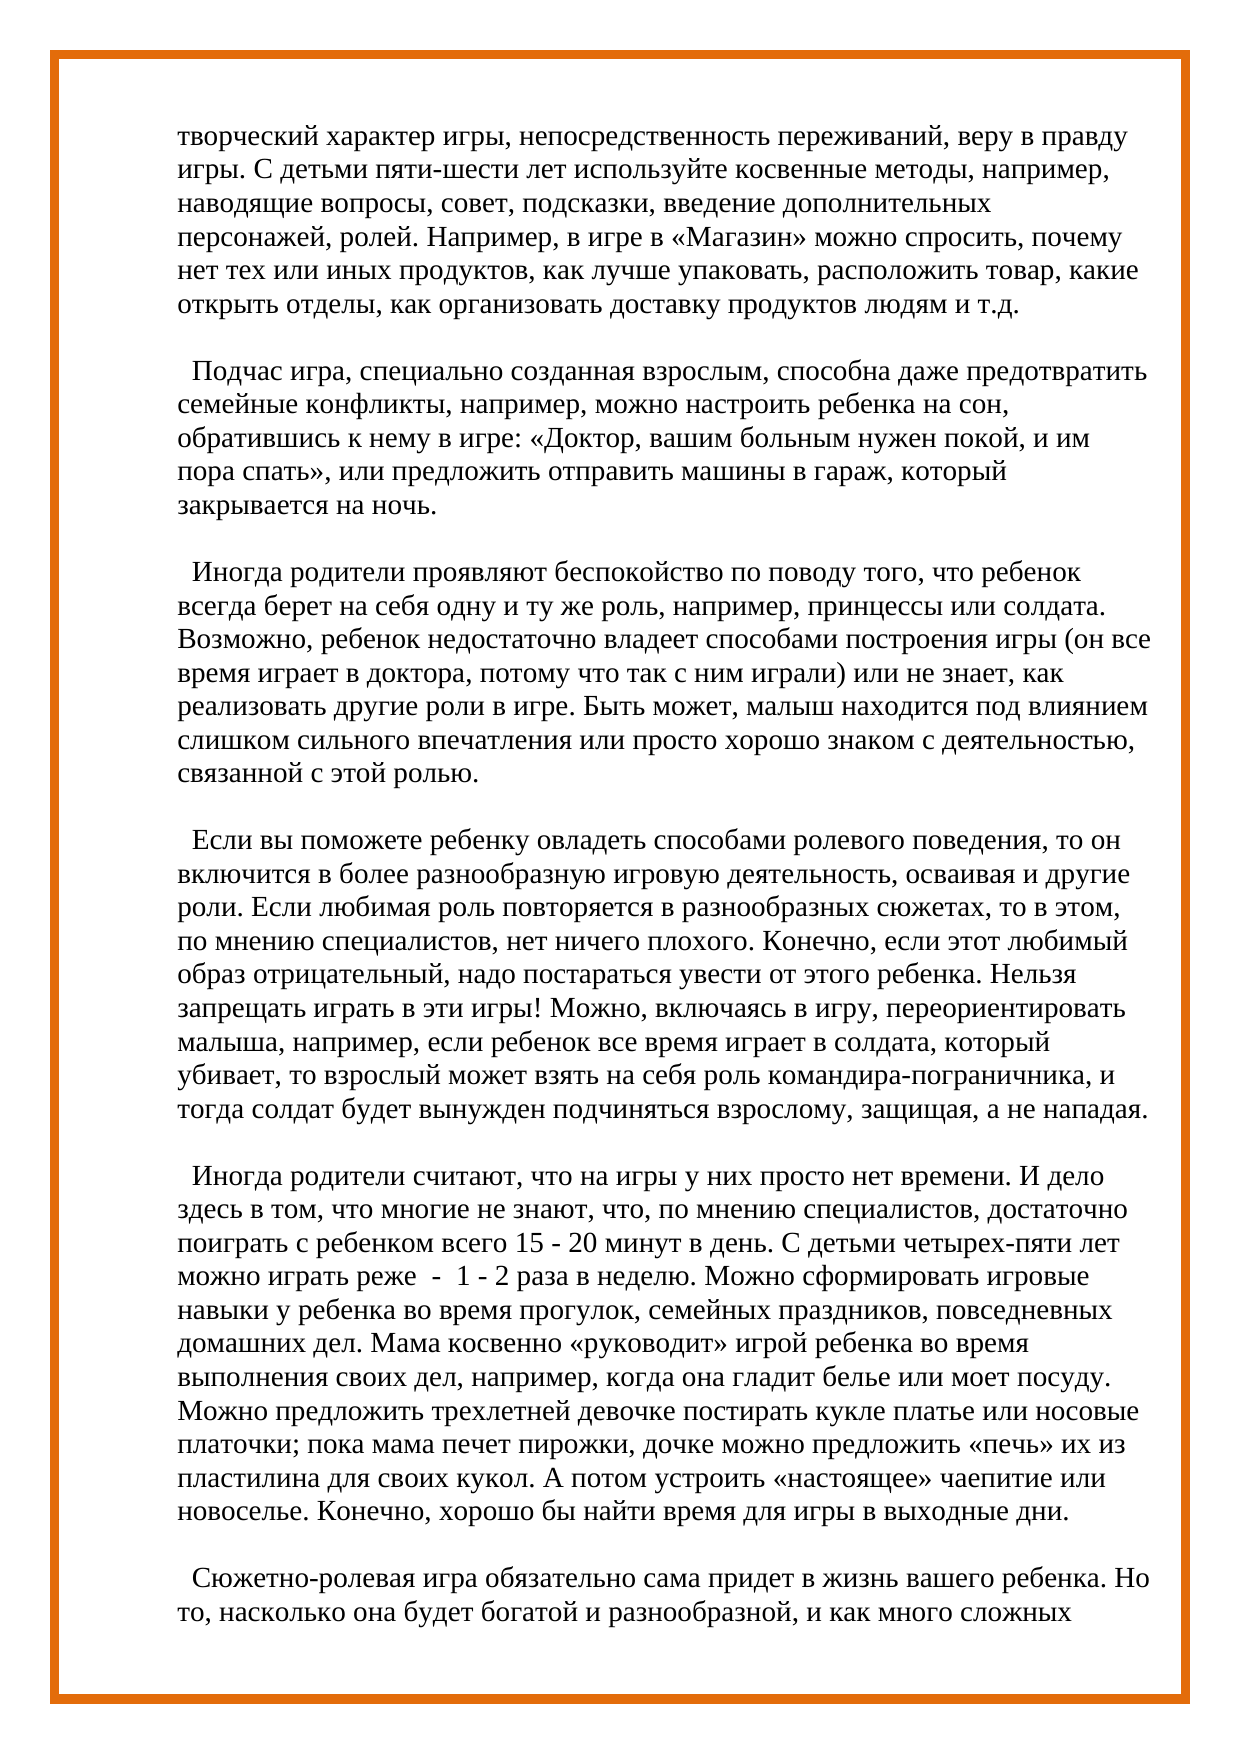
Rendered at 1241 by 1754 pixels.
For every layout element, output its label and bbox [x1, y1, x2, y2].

text [177, 118, 1152, 1627]
